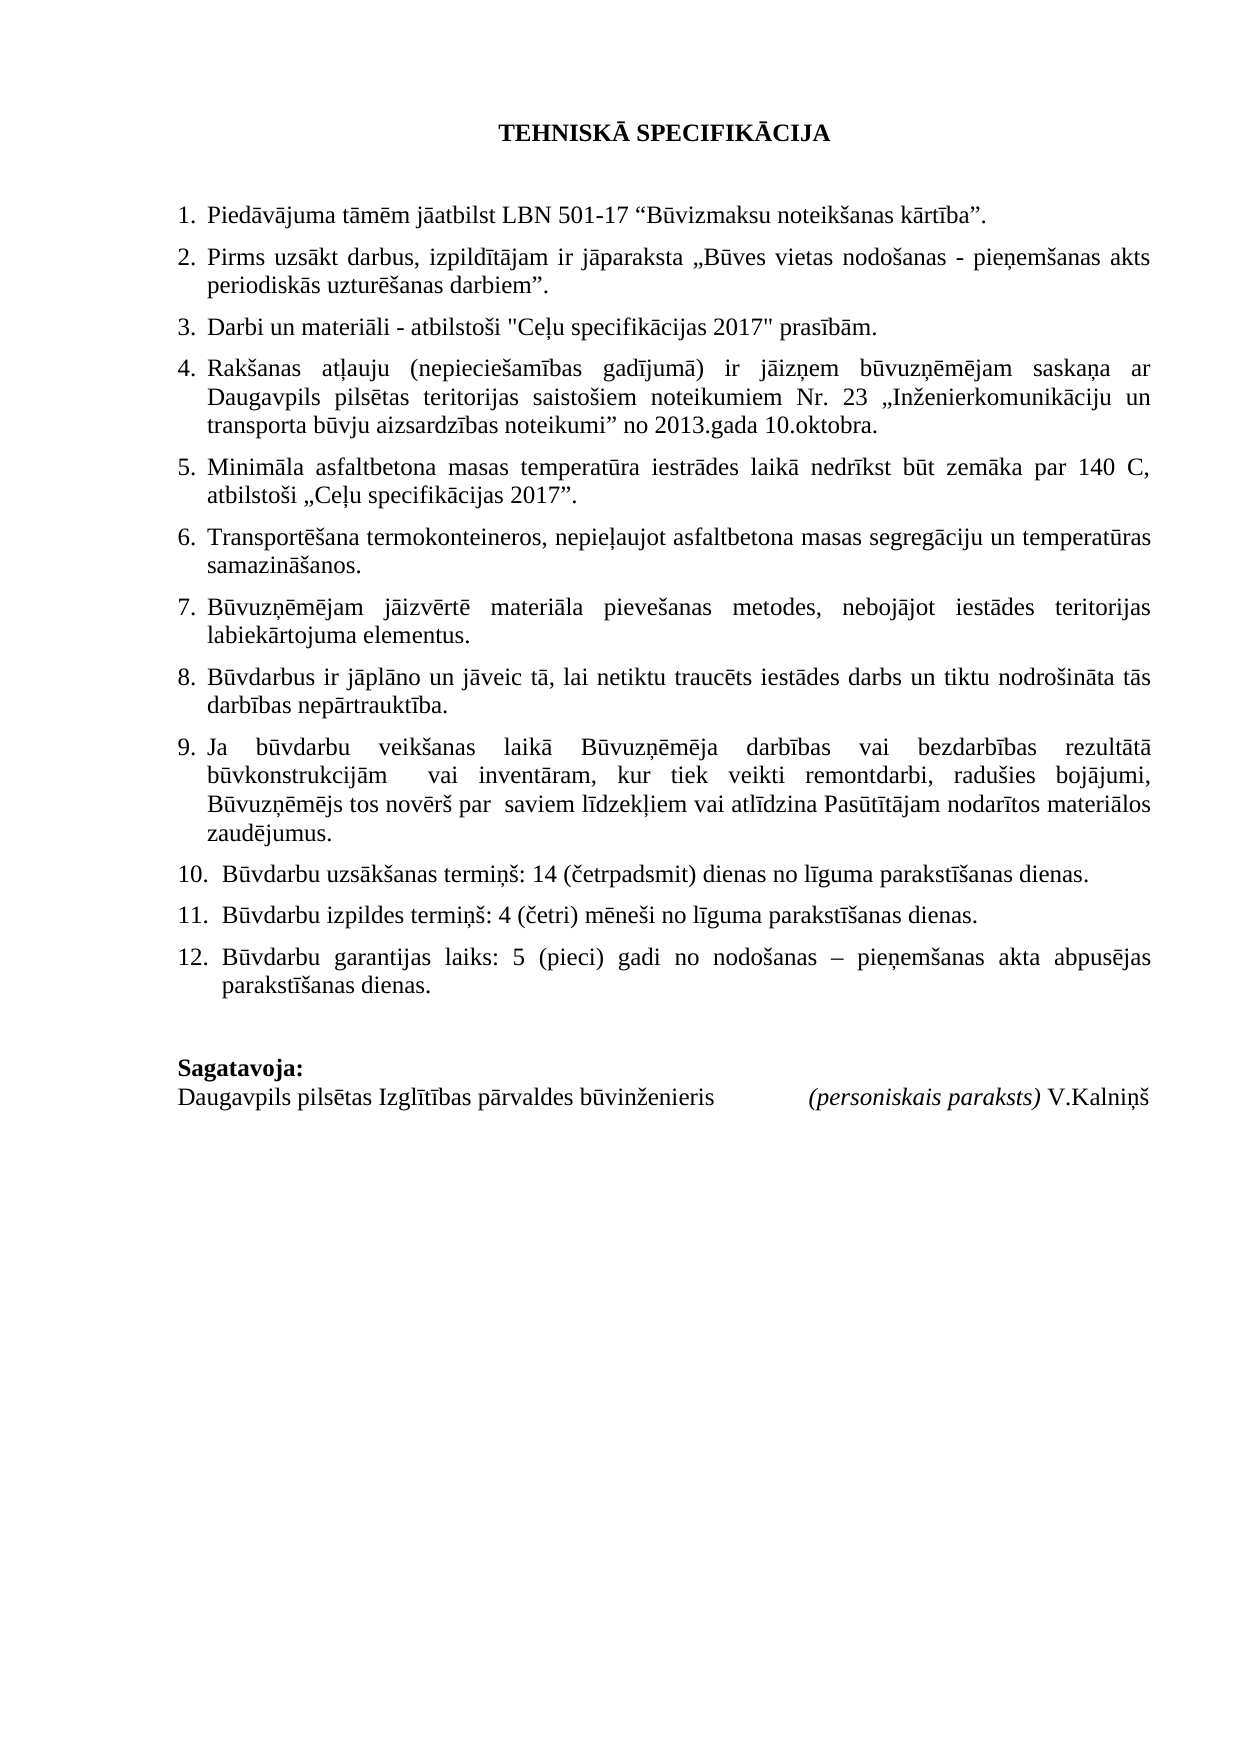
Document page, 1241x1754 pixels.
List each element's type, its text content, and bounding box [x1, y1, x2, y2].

list Rakšanas atļauju (nepieciešamības gadījumā) ir jāizņem būvuzņēmējam saskaņa ar Daugavpils pilsētas teritorijas saistošiem noteikumiem Nr. 23 „Inženierkomunikāciju un transporta būvju aizsardzības noteikumi” no 2013.gada 10.oktobra. [177, 353, 1152, 439]
list Piedāvājuma tāmēm jāatbilst LBN 501-17 “Būvizmaksu noteikšanas kārtība”. [177, 201, 1152, 229]
list Darbi un materiāli - atbilstoši "Ceļu specifikācijas 2017" prasībām. [177, 312, 1152, 341]
list Būvdarbus ir jāplāno un jāveic tā, lai netiktu traucēts iestādes darbs un tiktu nodrošināta tās darbības nepārtrauktība. [177, 662, 1152, 719]
text Daugavpils pilsētas Izglītības pārvaldes būvinženieris (personiskais paraksts) V.Kalniņš [177, 1082, 1152, 1111]
list Pirms uzsākt darbus, izpildītājam ir jāparaksta „Būves vietas nodošanas - pieņemšanas akts periodiskās uzturēšanas darbiem”. [177, 242, 1152, 299]
text TEHNISKĀ SPECIFIKĀCIJA [177, 118, 1152, 147]
list Ja būvdarbu veikšanas laikā Būvuzņēmēja darbības vai bezdarbības rezultātā būvkonstrukcijām vai inventāram, kur tiek veikti remontdarbi, radušies bojājumi, Būvuzņēmējs tos novērš par saviem līdzekļiem vai atlīdzina Pasūtītājam nodarītos materiālos zaudējumus. [177, 732, 1152, 847]
list Transportēšana termokonteineros, nepieļaujot asfaltbetona masas segregāciju un temperatūras samazināšanos. [177, 522, 1152, 579]
list Būvdarbu garantijas laiks: 5 (pieci) gadi no nodošanas – pieņemšanas akta abpusējas parakstīšanas dienas. [177, 942, 1152, 999]
text Sagatavoja: [177, 1053, 1152, 1082]
list Būvuzņēmējam jāizvērtē materiāla pievešanas metodes, nebojājot iestādes teritorijas labiekārtojuma elementus. [177, 592, 1152, 649]
list Būvdarbu uzsākšanas termiņš: 14 (četrpadsmit) dienas no līguma parakstīšanas dienas. [177, 859, 1152, 888]
list Būvdarbu izpildes termiņš: 4 (četri) mēneši no līguma parakstīšanas dienas. [177, 901, 1152, 929]
list Minimāla asfaltbetona masas temperatūra iestrādes laikā nedrīkst būt zemāka par 140 C, atbilstoši „Ceļu specifikācijas 2017”. [177, 452, 1152, 509]
